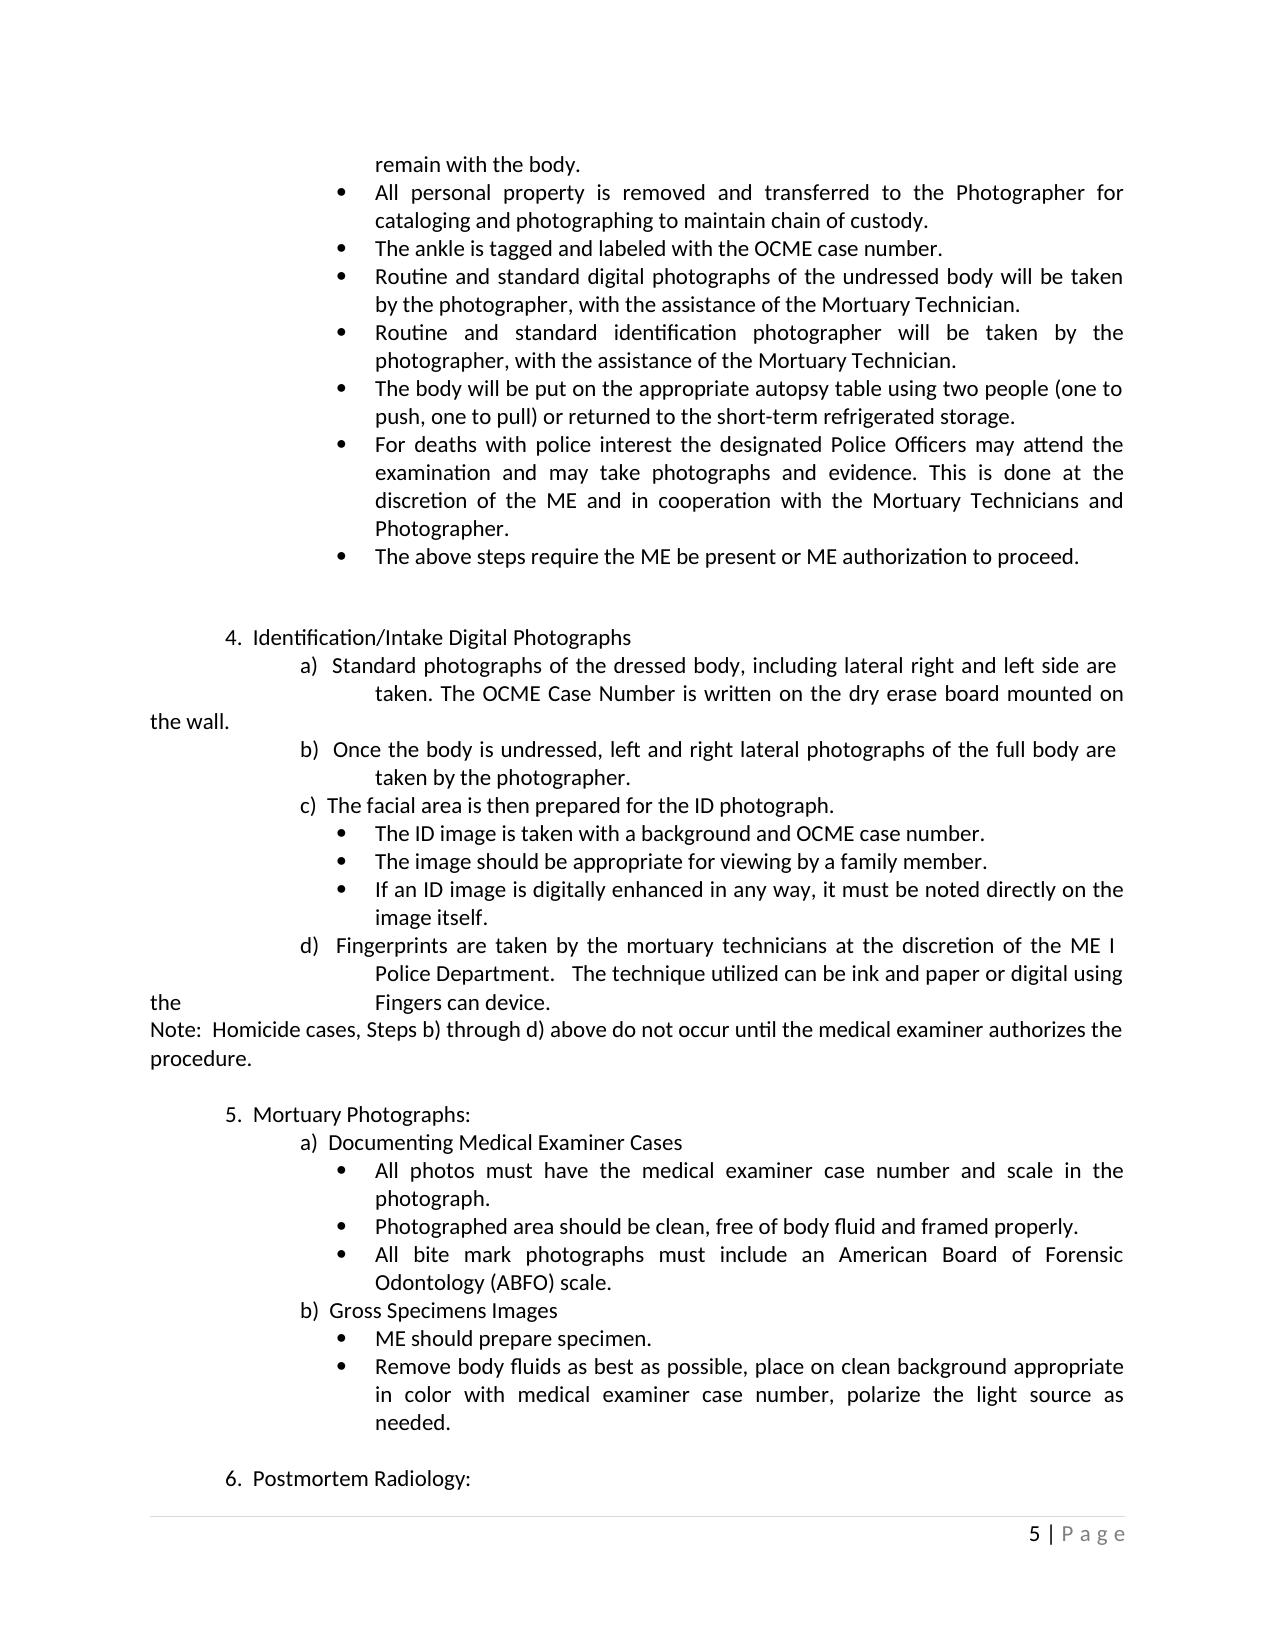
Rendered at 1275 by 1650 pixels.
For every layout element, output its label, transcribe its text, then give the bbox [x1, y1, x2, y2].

list The ID image is taken with a background and OCME case number. [337, 819, 1125, 847]
text 6. Postmortem Radiology: [150, 1464, 1125, 1492]
text 4. Identification/Intake Digital Photographs [150, 623, 1125, 651]
list Routine and standard digital photographs of the undressed body will be taken by the photographer, with the assistance of the Mortuary Technician. [337, 262, 1125, 318]
list Photographed area should be clean, free of body fluid and framed properly. [337, 1212, 1125, 1240]
text 5. Mortuary Photographs: [150, 1100, 1125, 1128]
list For deaths with police interest the designated Police Officers may attend the examination and may take photographs and evidence. This is done at the discretion of the ME and in cooperation with the Mortuary Technicians and Photographer. [337, 430, 1125, 542]
text a) Standard photographs of the dressed body, including lateral right and left side are taken. The OCME Case Number is written on the dry erase board mounted on the wall. [150, 651, 1125, 735]
text b) Once the body is undressed, left and right lateral photographs of the full body are taken by the photographer. [150, 735, 1125, 791]
text c) The facial area is then prepared for the ID photograph. [150, 791, 1125, 819]
list The body will be put on the appropriate autopsy table using two people (one to push, one to pull) or returned to the short-term refrigerated storage. [337, 374, 1125, 430]
list All bite mark photographs must include an American Board of Forensic Odontology (ABFO) scale. [337, 1240, 1125, 1296]
list All photos must have the medical examiner case number and scale in the photograph. [337, 1156, 1125, 1212]
list The above steps require the ME be present or ME authorization to proceed. [337, 542, 1125, 570]
list ME should prepare specimen. [337, 1324, 1125, 1352]
list Remove body fluids as best as possible, place on clean background appropriate in color with medical examiner case number, polarize the light source as needed. [337, 1352, 1125, 1436]
list The ankle is tagged and labeled with the OCME case number. [337, 234, 1125, 262]
list All personal property is removed and transferred to the Photographer for cataloging and photographing to maintain chain of custody. [337, 178, 1125, 234]
list If an ID image is digitally enhanced in any way, it must be noted directly on the image itself. [337, 876, 1125, 932]
text a) Documenting Medical Examiner Cases [150, 1128, 1125, 1156]
list Routine and standard identification photographer will be taken by the photographer, with the assistance of the Mortuary Technician. [337, 318, 1125, 374]
text d) Fingerprints are taken by the mortuary technicians at the discretion of the ME I Police Department. The technique utilized can be ink and paper or digital using the Fingers can device. [150, 932, 1125, 1016]
text b) Gross Specimens Images [150, 1296, 1125, 1324]
list The image should be appropriate for viewing by a family member. [337, 847, 1125, 876]
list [337, 150, 1125, 178]
text Note: Homicide cases, Steps b) through d) above do not occur until the medical examiner authorizes the procedure. [150, 1016, 1125, 1072]
